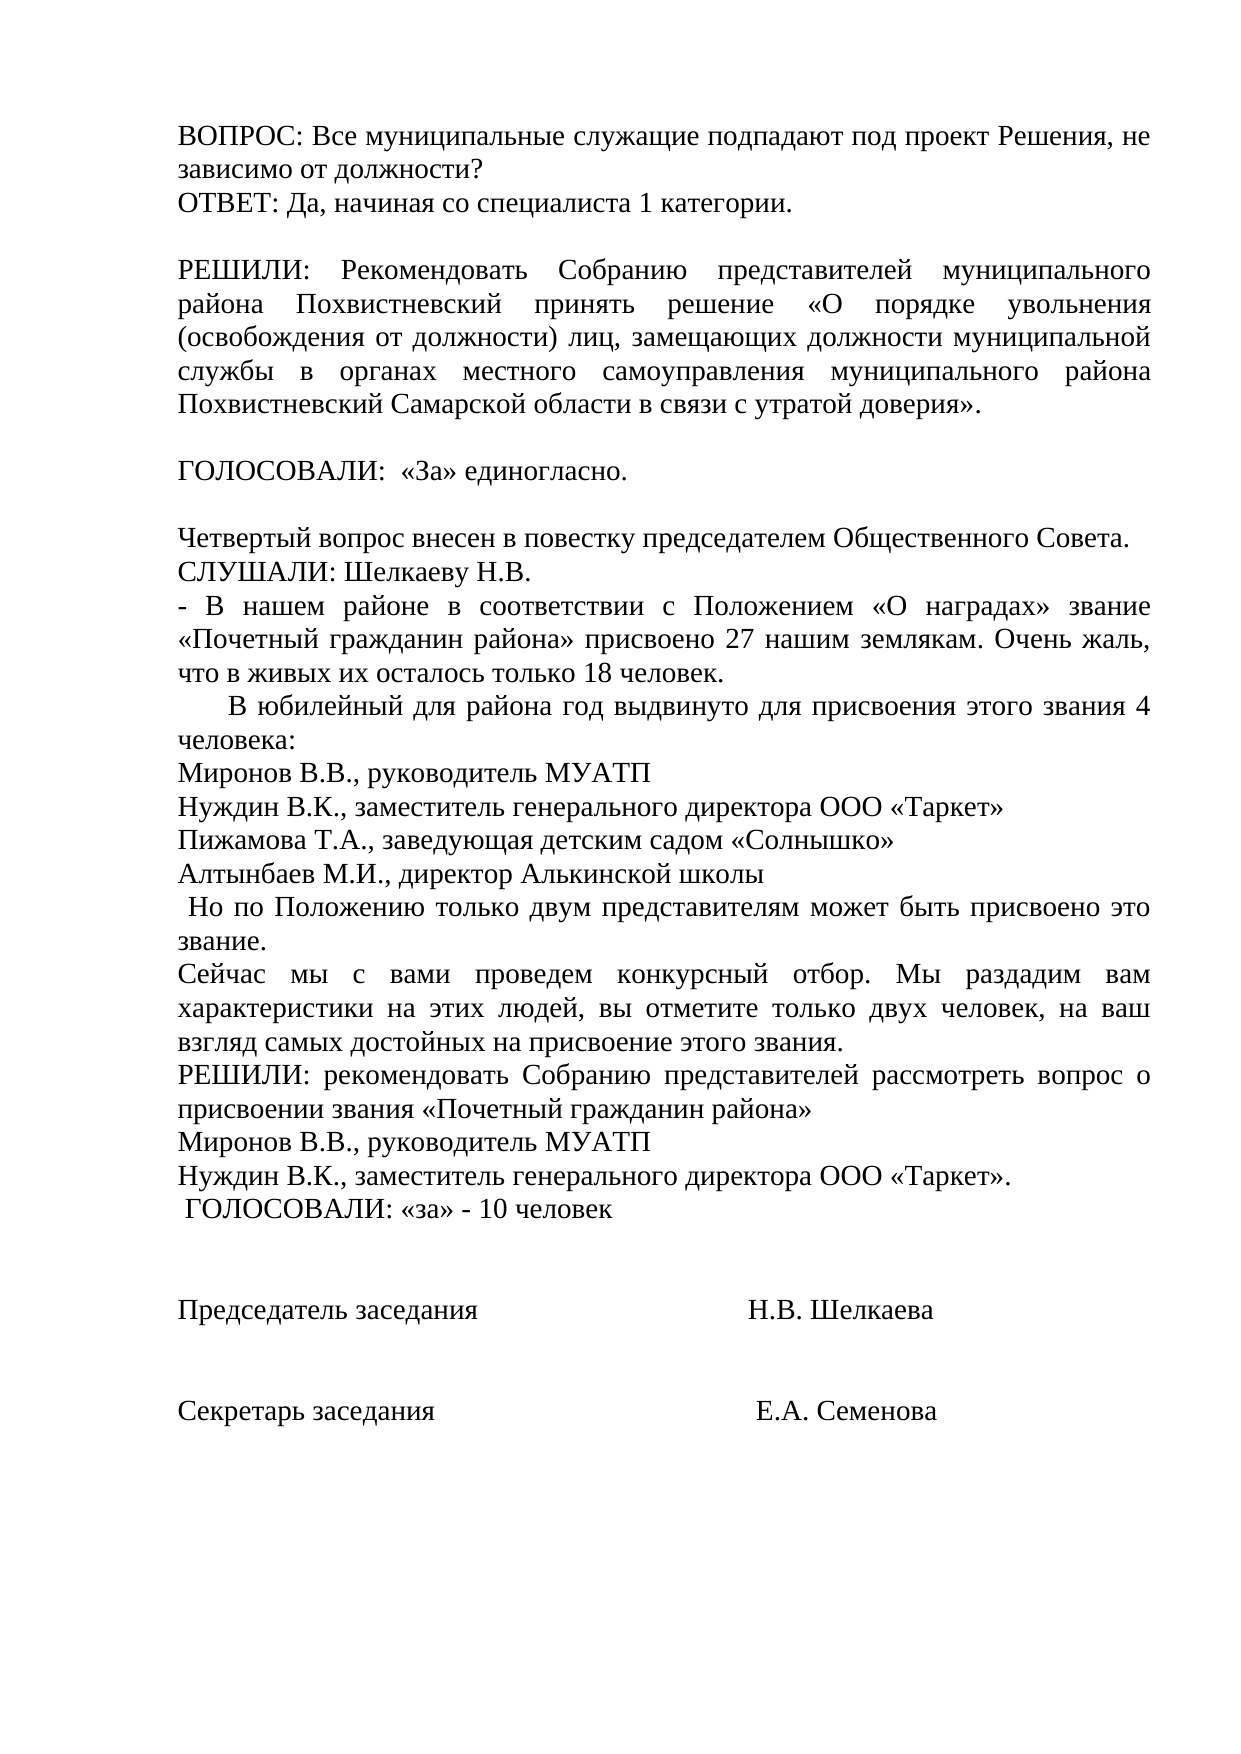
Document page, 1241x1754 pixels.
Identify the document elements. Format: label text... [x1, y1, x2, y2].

text СЛУШАЛИ: Шелкаеву Н.В. [177, 554, 1152, 588]
text Миронов В.В., руководитель МУАТП [177, 755, 1152, 789]
text РЕШИЛИ: Рекомендовать Собранию представителей муниципального района Похвистневский принять решение «О порядке увольнения (освобождения от должности) лиц, замещающих должности муниципальной службы в органах местного самоуправления муниципального района Похвистневский Самарской области в связи с утратой доверия». [177, 252, 1152, 420]
text Сейчас мы с вами проведем конкурсный отбор. Мы раздадим вам характеристики на этих людей, вы отметите только двух человек, на ваш взгляд самых достойных на присвоение этого звания. [177, 957, 1152, 1057]
text ГОЛОСОВАЛИ: «за» - 10 человек [177, 1191, 1152, 1225]
text РЕШИЛИ: рекомендовать Собранию представителей рассмотреть вопрос о присвоении звания «Почетный гражданин района» [177, 1057, 1152, 1124]
text ГОЛОСОВАЛИ: «За» единогласно. [177, 453, 1152, 487]
text Секретарь заседания Е.А. Семенова [177, 1393, 1152, 1426]
text Миронов В.В., руководитель МУАТП [177, 1124, 1152, 1158]
text ВОПРОС: Все муниципальные служащие подпадают под проект Решения, не зависимо от должности? [177, 118, 1152, 185]
text ОТВЕТ: Да, начиная со специалиста 1 категории. [177, 185, 1152, 219]
text Нуждин В.К., заместитель генерального директора ООО «Таркет» [177, 789, 1152, 822]
text - В нашем районе в соответствии с Положением «О наградах» звание «Почетный гражданин района» присвоено 27 нашим землякам. Очень жаль, что в живых их осталось только 18 человек. [177, 588, 1152, 688]
text Председатель заседания Н.В. Шелкаева [177, 1292, 1152, 1326]
text Нуждин В.К., заместитель генерального директора ООО «Таркет». [177, 1158, 1152, 1191]
text Но по Положению только двум представителям может быть присвоено это звание. [177, 889, 1152, 957]
text Алтынбаев М.И., директор Алькинской школы [177, 856, 1152, 889]
text В юбилейный для района год выдвинуто для присвоения этого звания 4 человека: [177, 688, 1152, 755]
text Четвертый вопрос внесен в повестку председателем Общественного Совета. [177, 521, 1152, 554]
text Пижамова Т.А., заведующая детским садом «Солнышко» [177, 822, 1152, 856]
